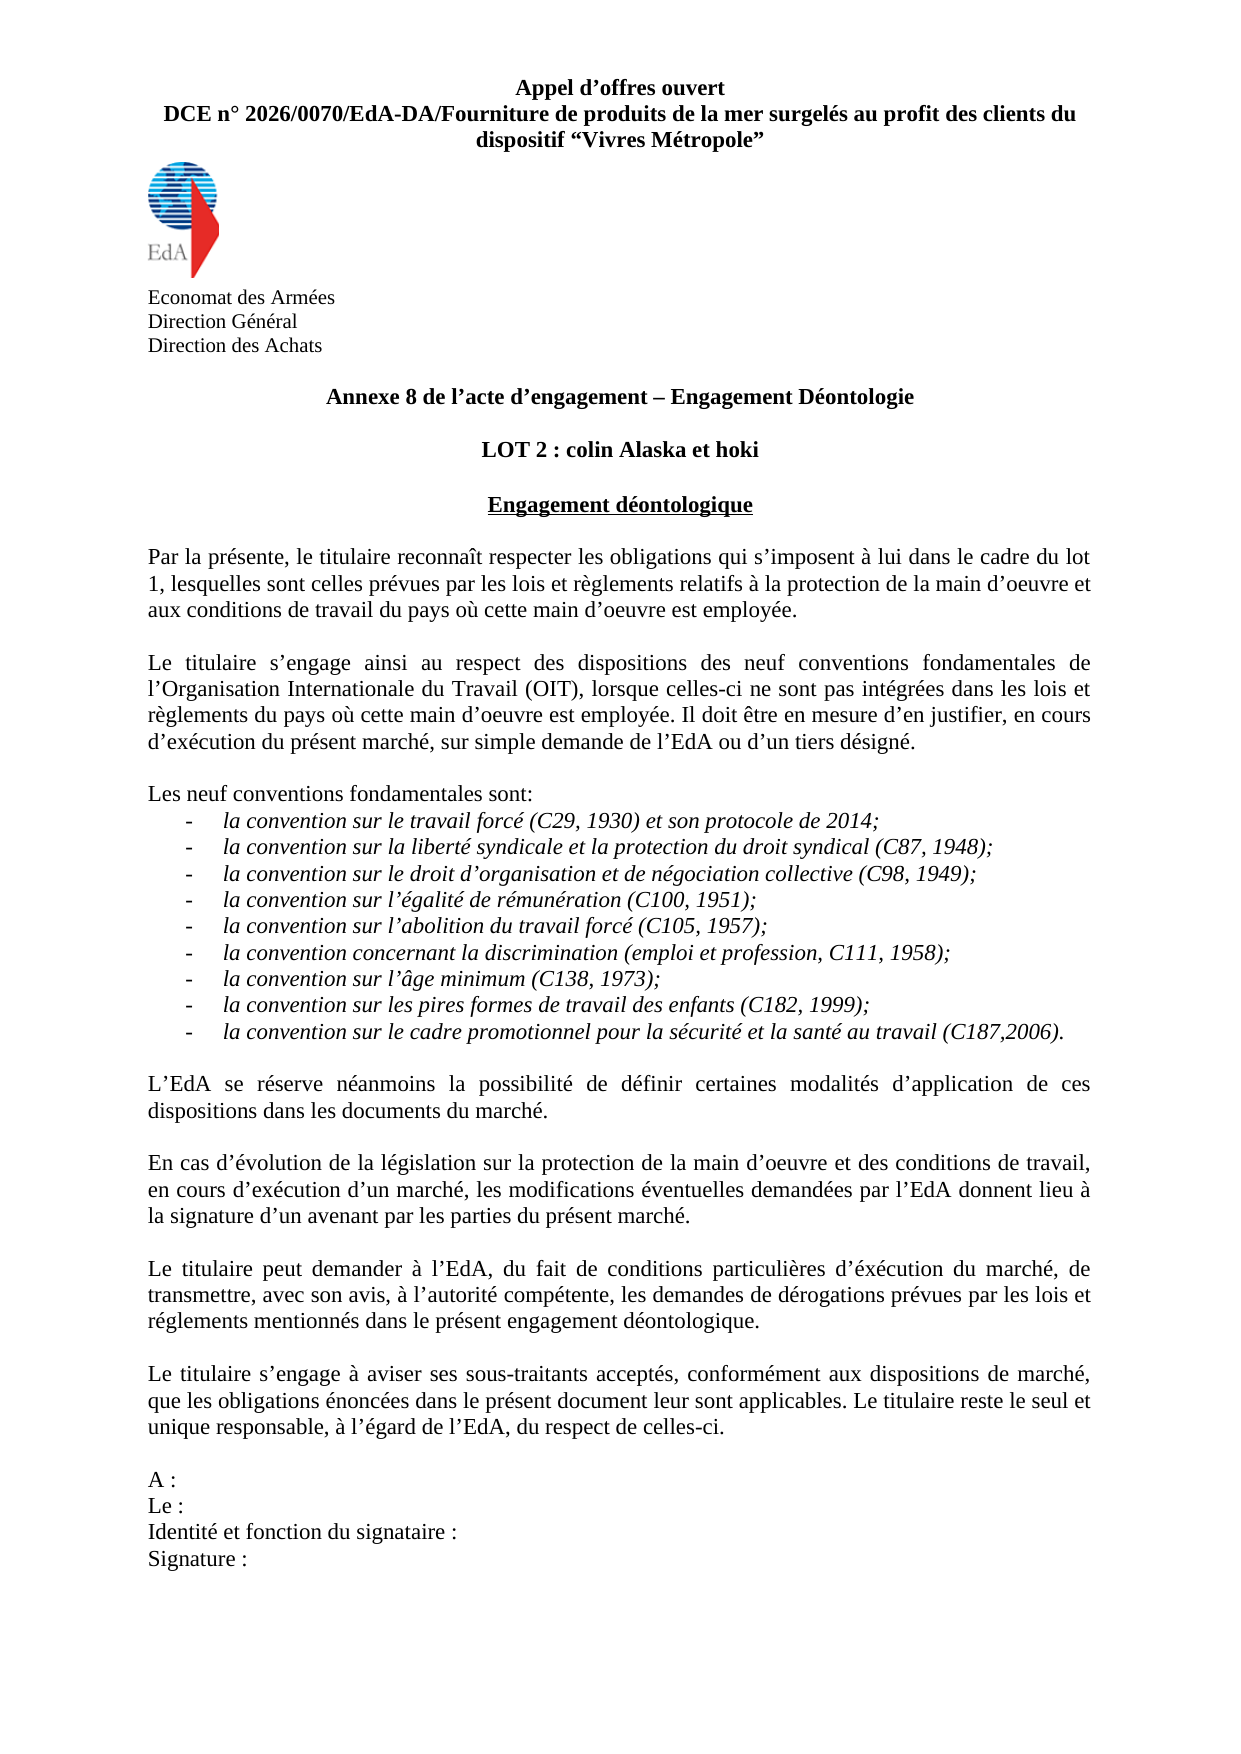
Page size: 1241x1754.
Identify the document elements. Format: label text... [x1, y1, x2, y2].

text A : [148, 1466, 1093, 1492]
list la convention sur le cadre promotionnel pour la sécurité et la santé au travail (C187,2006). [185, 1018, 1093, 1044]
text Le : [148, 1492, 1093, 1518]
list la convention sur l’abolition du travail forcé (C105, 1957); [185, 912, 1093, 939]
text Le titulaire peut demander à l’EdA, du fait de conditions particulières d’éxécution du marché, de transmettre, avec son avis, à l’autorité compétente, les demandes de dérogations prévues par les lois et réglements mentionnés dans le présent engagement déontologique. [148, 1255, 1093, 1334]
list la convention sur le travail forcé (C29, 1930) et son protocole de 2014; [185, 807, 1093, 833]
text Signature : [148, 1545, 1093, 1571]
text Engagement déontologique [148, 491, 1093, 517]
picture [147, 162, 219, 278]
list la convention sur l’égalité de rémunération (C100, 1951); [185, 886, 1093, 912]
text Les neuf conventions fondamentales sont: [148, 781, 1093, 807]
text LOT 2 : colin Alaska et hoki [148, 436, 1093, 462]
text Annexe 8 de l’acte d’engagement – Engagement Déontologie [148, 383, 1093, 409]
text Identité et fonction du signataire : [148, 1518, 1093, 1545]
text En cas d’évolution de la législation sur la protection de la main d’oeuvre et des conditions de travail, en cours d’exécution d’un marché, les modifications éventuelles demandées par l’EdA donnent lieu à la signature d’un avenant par les parties du présent marché. [148, 1149, 1093, 1228]
text Par la présente, le titulaire reconnaît respecter les obligations qui s’imposent à lui dans le cadre du lot 1, lesquelles sont celles prévues par les lois et règlements relatifs à la protection de la main d’oeuvre et aux conditions de travail du pays où cette main d’oeuvre est employée. [148, 543, 1093, 622]
text Direction Général [148, 309, 1093, 333]
text L’EdA se réserve néanmoins la possibilité de définir certaines modalités d’application de ces dispositions dans les documents du marché. [148, 1070, 1093, 1123]
text Le titulaire s’engage à aviser ses sous-traitants acceptés, conformément aux dispositions de marché, que les obligations énoncées dans le présent document leur sont applicables. Le titulaire reste le seul et unique responsable, à l’égard de l’EdA, du respect de celles-ci. [148, 1360, 1093, 1439]
text Le titulaire s’engage ainsi au respect des dispositions des neuf conventions fondamentales de l’Organisation Internationale du Travail (OIT), lorsque celles-ci ne sont pas intégrées dans les lois et règlements du pays où cette main d’oeuvre est employée. Il doit être en mesure d’en justifier, en cours d’exécution du présent marché, sur simple demande de l’EdA ou d’un tiers désigné. [148, 649, 1093, 754]
list la convention sur l’âge minimum (C138, 1973); [185, 965, 1093, 991]
list la convention sur la liberté syndicale et la protection du droit syndical (C87, 1948); [185, 833, 1093, 859]
list la convention concernant la discrimination (emploi et profession, C111, 1958); [185, 939, 1093, 965]
text Economat des Armées [148, 284, 1093, 309]
list la convention sur le droit d’organisation et de négociation collective (C98, 1949); [185, 859, 1093, 886]
text Direction des Achats [148, 333, 1093, 357]
list la convention sur les pires formes de travail des enfants (C182, 1999); [185, 991, 1093, 1018]
